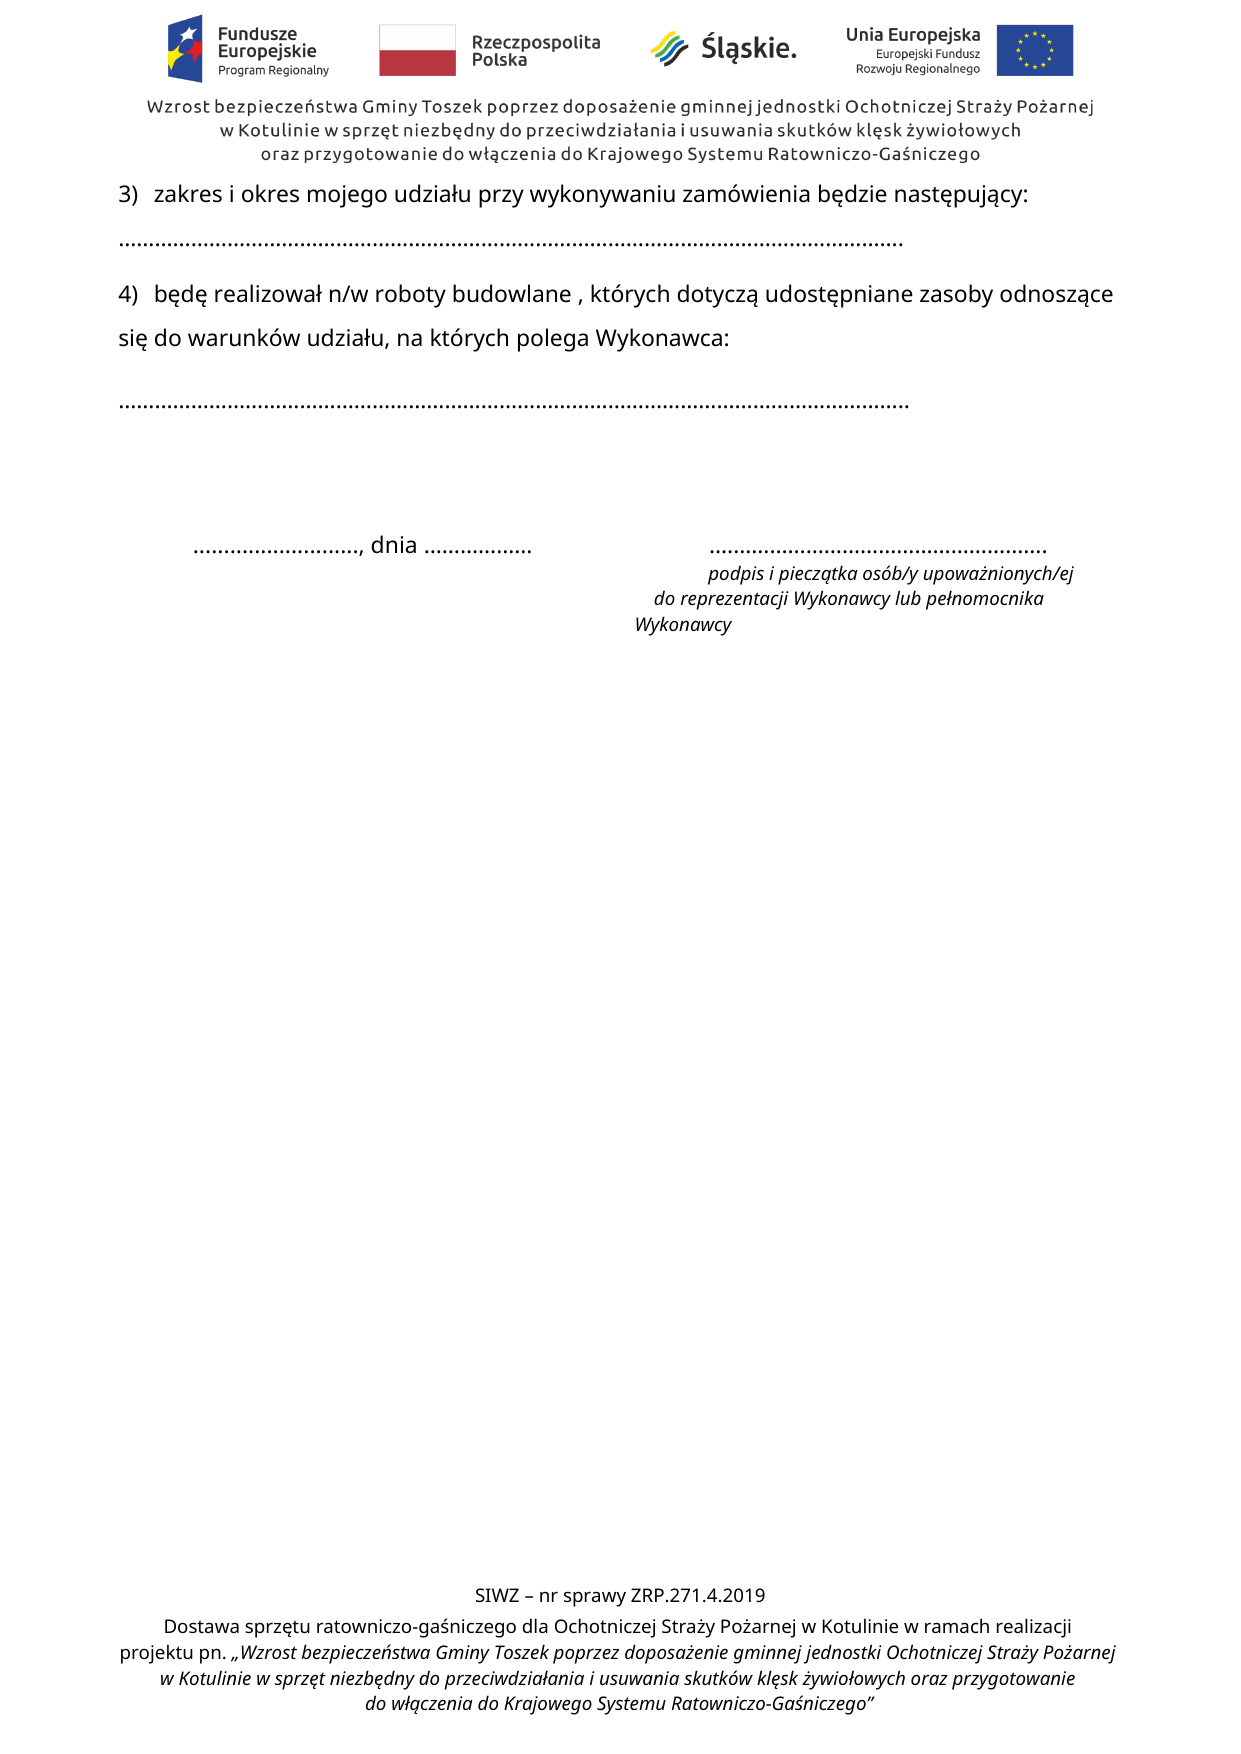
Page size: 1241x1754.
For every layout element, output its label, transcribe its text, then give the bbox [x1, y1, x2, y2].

text ..........................., dnia ……………… .………………………………………………. [118, 529, 1122, 560]
text ………………………………………………………………………………………………………………….. [118, 384, 1122, 415]
text …………………………………………………………………………………………………………………. [118, 222, 1122, 253]
picture [147, 14, 1093, 163]
text podpis i pieczątka osób/y upoważnionych/ej do reprezentacji Wykonawcy lub pełnomocnika Wykonawcy [634, 560, 1122, 637]
text się do warunków udziału, na których polega Wykonawca: [118, 322, 1122, 353]
list zakres i okres mojego udziału przy wykonywaniu zamówienia będzie następujący: [118, 178, 1122, 209]
list będę realizował n/w roboty budowlane , których dotyczą udostępniane zasoby odnoszące [118, 278, 1122, 309]
